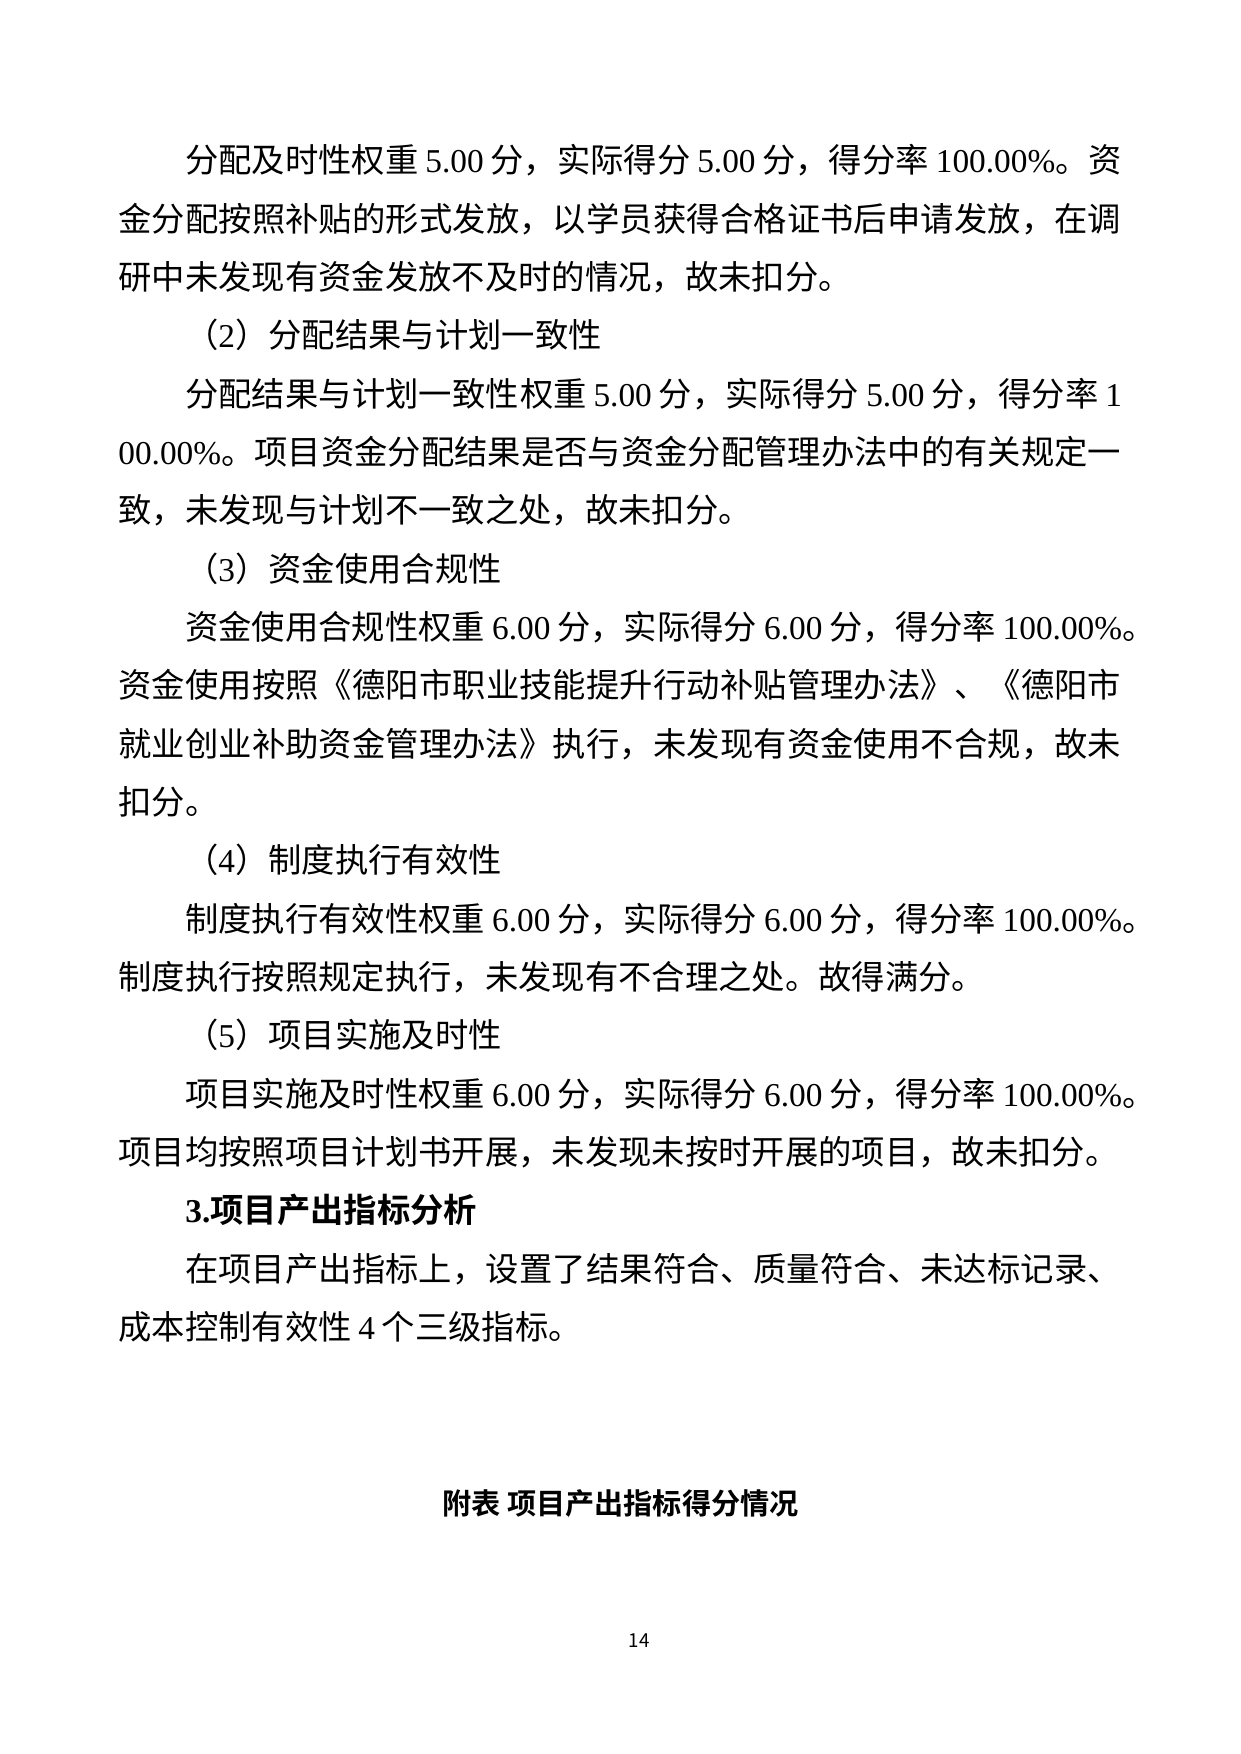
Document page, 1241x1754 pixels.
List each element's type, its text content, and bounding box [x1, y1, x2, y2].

subtitle 3.项目产出指标分析 [118, 1176, 1122, 1234]
text （3）资金使用合规性 [118, 534, 1122, 593]
text 分配结果与计划一致性权重5.00分，实际得分5.00分，得分率100.00%。项目资金分配结果是否与资金分配管理办法中的有关规定一致，未发现与计划不一致之处，故未扣分。 [118, 359, 1122, 534]
text 分配及时性权重5.00分，实际得分5.00分，得分率100.00%。资金分配按照补贴的形式发放，以学员获得合格证书后申请发放，在调研中未发现有资金发放不及时的情况，故未扣分。 [118, 126, 1122, 301]
text 附表 项目产出指标得分情况 [118, 1468, 1122, 1526]
text （5）项目实施及时性 [118, 1001, 1122, 1059]
text （4）制度执行有效性 [118, 826, 1122, 884]
text 项目实施及时性权重6.00分，实际得分6.00分，得分率100.00%。项目均按照项目计划书开展，未发现未按时开展的项目，故未扣分。 [118, 1059, 1122, 1176]
text 制度执行有效性权重6.00分，实际得分6.00分，得分率100.00%。制度执行按照规定执行，未发现有不合理之处。故得满分。 [118, 884, 1122, 1001]
text 资金使用合规性权重6.00分，实际得分6.00分，得分率100.00%。资金使用按照《德阳市职业技能提升行动补贴管理办法》、《德阳市就业创业补助资金管理办法》执行，未发现有资金使用不合规，故未扣分。 [118, 593, 1122, 826]
text （2）分配结果与计划一致性 [118, 301, 1122, 359]
text 在项目产出指标上，设置了结果符合、质量符合、未达标记录、成本控制有效性4个三级指标。 [118, 1234, 1122, 1351]
